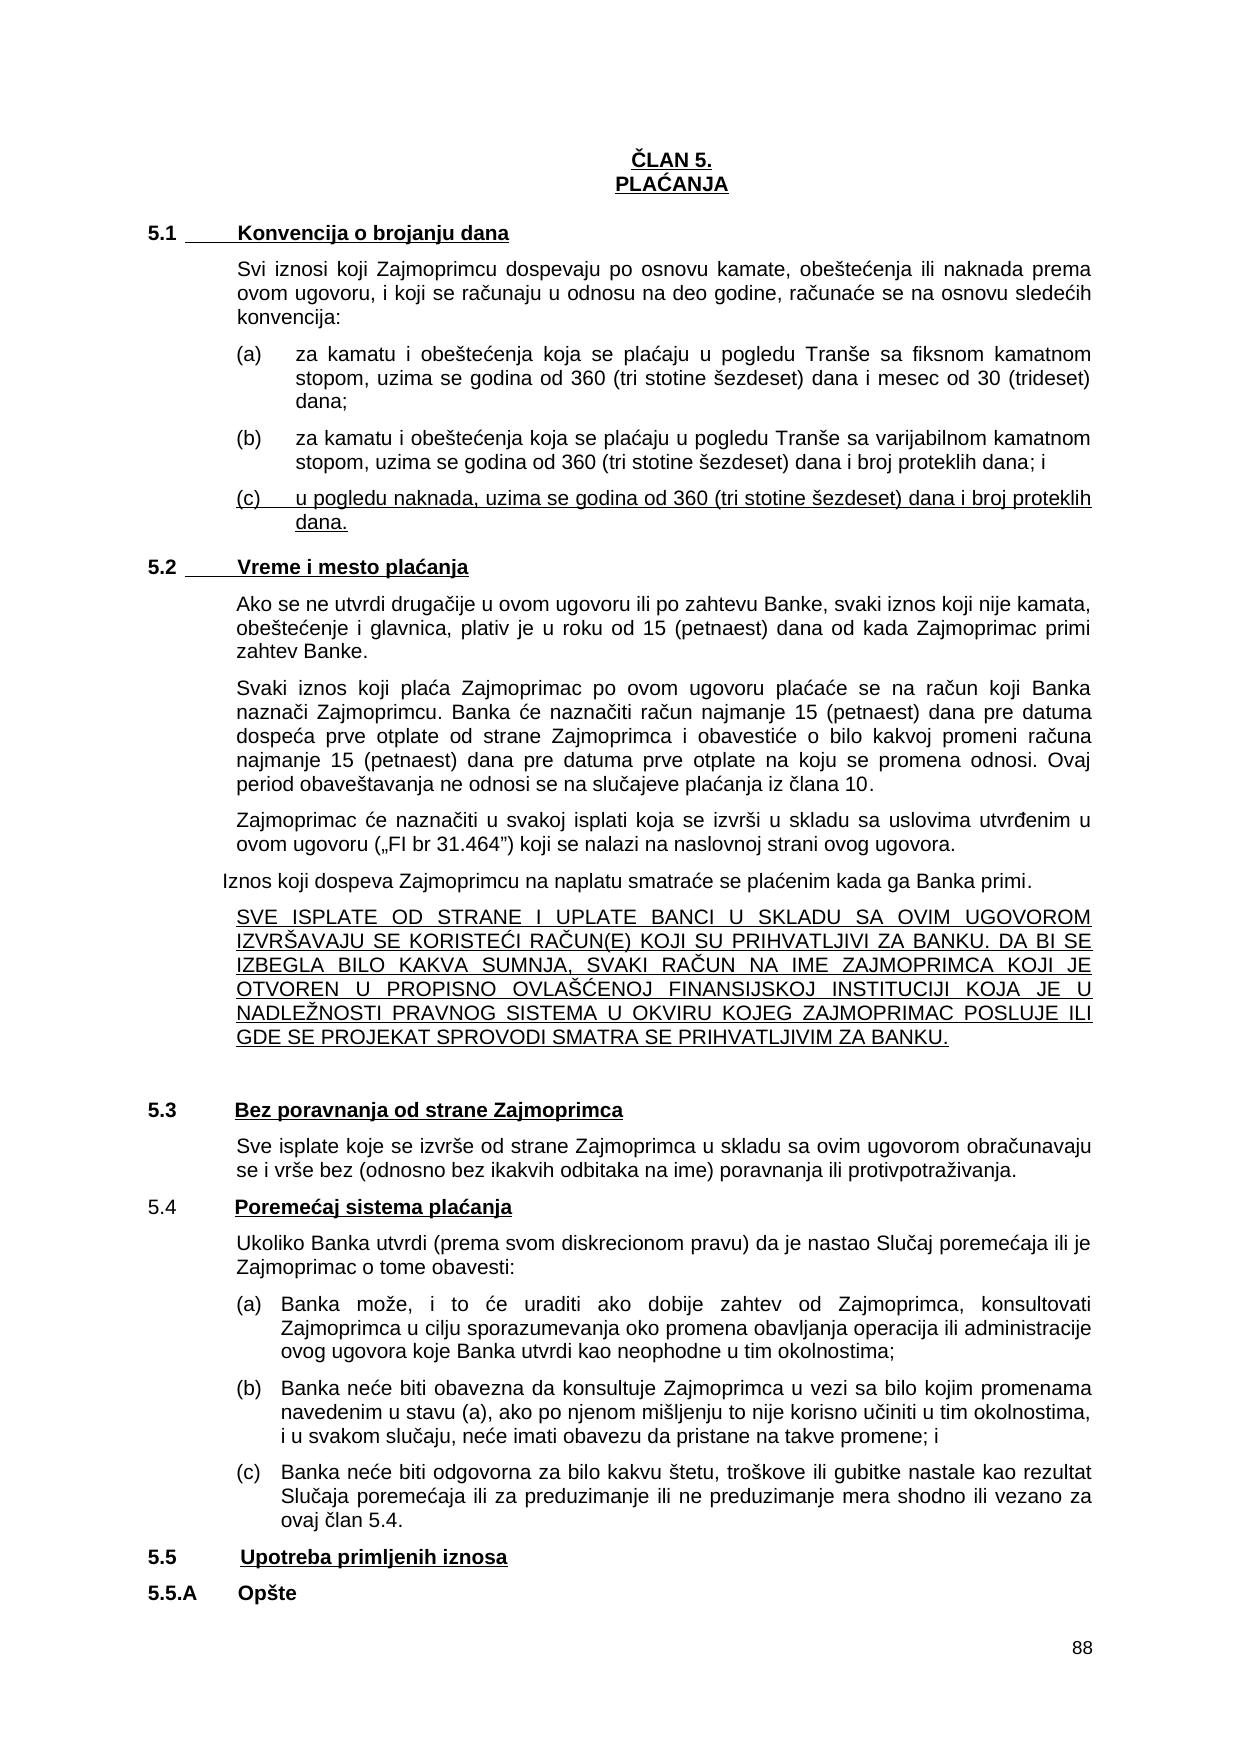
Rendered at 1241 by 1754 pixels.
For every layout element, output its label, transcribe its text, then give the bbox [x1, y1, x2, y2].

text (a) Banka može, i to će uraditi ako dobije zahtev od Zajmoprimca, konsultovati Zajmoprimca u cilju sporazumevanja oko promena obavljanja operacija ili administracije ovog ugovora koje Banka utvrdi kao neophodne u tim okolnostima; [236, 1291, 1093, 1363]
text (a) za kamatu i obeštećenja koja se plaćaju u pogledu Tranše sa fiksnom kamatnom stopom, uzima se godina od 360 (tri stotine šezdeset) dana i mesec od 30 (trideset) dana; [236, 341, 1093, 413]
subtitle SVE ISPLATE OD STRANE I UPLATE BANCI U SKLADU SA OVIM UGOVOROM IZVRŠAVAJU SE KORISTEĆI RAČUN(E) KOJI SU PRIHVATLJIVI ZA BANKU. DA BI SE IZBEGLA BILO KAKVA SUMNJA, SVAKI RAČUN NA IME ZAJMOPRIMCA KOJI JE OTVOREN U PROPISNO OVLAŠĆENOJ FINANSIJSKOJ INSTITUCIJI KOJA JE U NADLEŽNOSTI PRAVNOG SISTEMA U OKVIRU KOJEG ZAJMOPRIMAC POSLUJE ILI GDE SE PROJEKAT SPROVODI SMATRA SE PRIHVATLJIVIM ZA BANKU. [236, 951, 1093, 998]
text Svaki iznos koji plaća Zajmoprimac po ovom ugovoru plaćaće se na račun koji Banka naznači Zajmoprimcu. Banka će naznačiti račun najmanje 15 (petnaest) dana pre datuma dospeća prve otplate od strane Zajmoprimca i obavestiće o bilo kakvoj promeni računa najmanje 15 (petnaest) dana pre datuma prve otplate na koju se promena odnosi. Ovaj period obaveštavanja ne odnosi se na slučajeve plaćanja iz člana 10. [236, 676, 1093, 796]
text 5.4 Poremećaj sistema plaćanja [148, 1194, 1093, 1218]
text (b) Banka neće biti obavezna da konsultuje Zajmoprimca u vezi sa bilo kojim promenama navedenim u stavu (a), ako po njenom mišljenju to nije korisno učiniti u tim okolnostima, i u svakom slučaju, neće imati obavezu da pristane na takve promene; i [236, 1376, 1093, 1448]
subtitle (c) u pogledu naknada, uzima se godina od 360 (tri stotine šezdeset) dana i broj proteklih dana. [236, 486, 1093, 534]
text 5.3 Bez poravnanja od strane Zajmoprimca [148, 1098, 1093, 1122]
subtitle ČLAN 5. PLAĆANJA [251, 148, 1093, 196]
text (b) za kamatu i obeštećenja koja se plaćaju u pogledu Tranše sa varijabilnom kamatnom stopom, uzima se godina od 360 (tri stotine šezdeset) dana i broj proteklih dana; i [236, 426, 1093, 474]
text Sve isplate koje se izvrše od strane Zajmoprimca u skladu sa ovim ugovorom obračunavaju se i vrše bez (odnosno bez ikakvih odbitaka na ime) poravnanja ili protivpotraživanja. [236, 1134, 1093, 1182]
text Iznos koji dospeva Zajmoprimcu na naplatu smatraće se plaćenim kada ga Banka primi. [222, 868, 1093, 892]
text Svi iznosi koji Zajmoprimcu dospevaju po osnovu kamate, obeštećenja ili naknada prema ovom ugovoru, i koji se računaju u odnosu na deo godine, računaće se na osnovu sledećih konvencija: [237, 257, 1093, 329]
text Ako se ne utvrdi drugačije u ovom ugovoru ili po zahtevu Banke, svaki iznos koji nije kamata, obeštećenje i glavnica, plativ je u roku od 15 (petnaest) dana od kada Zajmoprimac primi zahtev Banke. [236, 591, 1093, 663]
text Ukoliko Banka utvrdi (prema svom diskrecionom pravu) da je nastao Slučaj poremećaja ili je Zajmoprimac o tome obavesti: [236, 1231, 1093, 1279]
subtitle Konvencija o brojanju dana [148, 221, 1093, 244]
text 5.5.A Opšte [148, 1581, 1093, 1605]
text 5.5 Upotreba primljenih iznosa [148, 1544, 1093, 1568]
text Zajmoprimac će naznačiti u svakoj isplati koja se izvrši u skladu sa uslovima utvrđenim u ovom ugovoru („FI br 31.464”) koji se nalazi na naslovnoj strani ovog ugovora. [236, 808, 1093, 856]
subtitle SVE ISPLATE OD STRANE I UPLATE BANCI U SKLADU SA OVIM UGOVOROM IZVRŠAVAJU SE KORISTEĆI RAČUN(E) KOJI SU PRIHVATLJIVI ZA BANKU. DA BI SE IZBEGLA BILO KAKVA SUMNJA, SVAKI RAČUN NA IME ZAJMOPRIMCA KOJI JE OTVOREN U PROPISNO OVLAŠĆENOJ FINANSIJSKOJ INSTITUCIJI KOJA JE U NADLEŽNOSTI PRAVNOG SISTEMA U OKVIRU KOJEG ZAJMOPRIMAC POSLUJE ILI GDE SE PROJEKAT SPROVODI SMATRA SE PRIHVATLJIVIM ZA BANKU. [236, 905, 1093, 950]
subtitle Vreme i mesto plaćanja [148, 555, 1093, 579]
text (c) Banka neće biti odgovorna za bilo kakvu štetu, troškove ili gubitke nastale kao rezultat Slučaja poremećaja ili za preduzimanje ili ne preduzimanje mera shodno ili vezano za ovaj član 5.4. [236, 1460, 1093, 1532]
